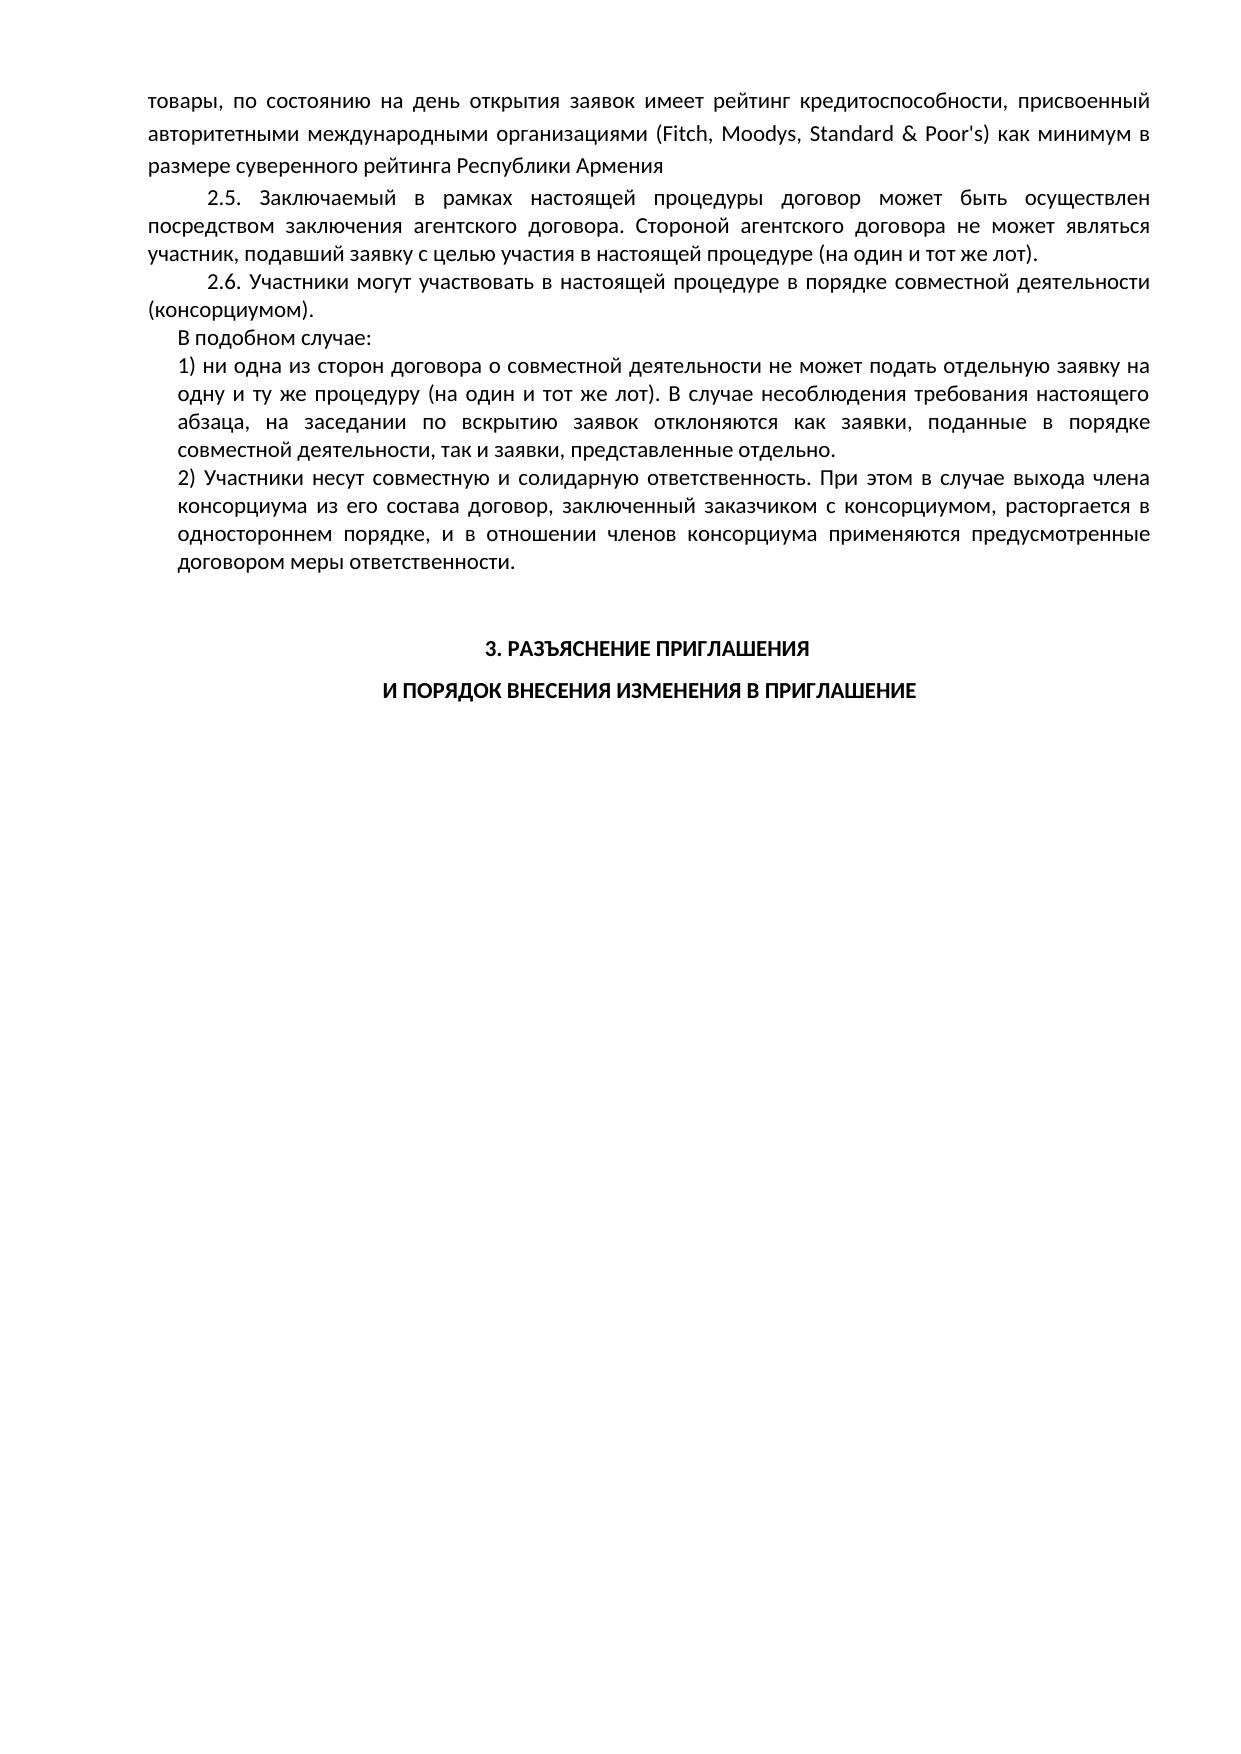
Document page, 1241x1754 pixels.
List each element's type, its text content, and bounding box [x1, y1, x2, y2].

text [148, 86, 1152, 179]
text 3. РАЗЪЯСНЕНИЕ ПРИГЛАШЕНИЯ И ПОРЯДОК ВНЕСЕНИЯ ИЗМЕНЕНИЯ В ПРИГЛАШЕНИЕ [148, 634, 1152, 704]
text 2.5. Заключаемый в рамках настоящей процедуры договор может быть осуществлен посредством заключения агентского договора. Стороной агентского договора не может являться участник, подавший заявку с целью участия в настоящей процедуре (на один и тот же лот). [148, 183, 1152, 267]
text В подобном случае: [177, 323, 1152, 351]
text 1) ни одна из сторон договора о совместной деятельности не может подать отдельную заявку на одну и ту же процедуру (на один и тот же лот). В случае несоблюдения требования настоящего абзаца, на заседании по вскрытию заявок отклоняются как заявки, поданные в порядке совместной деятельности, так и заявки, представленные отдельно. [177, 351, 1152, 463]
text 2) Участники несут совместную и солидарную ответственность. При этом в случае выхода члена консорциума из его состава договор, заключенный заказчиком с консорциумом, расторгается в одностороннем порядке, и в отношении членов консорциума применяются предусмотренные договором меры ответственности. [177, 463, 1152, 575]
text 2.6. Участники могут участвовать в настоящей процедуре в порядке совместной деятельности (консорциумом). [148, 267, 1152, 323]
